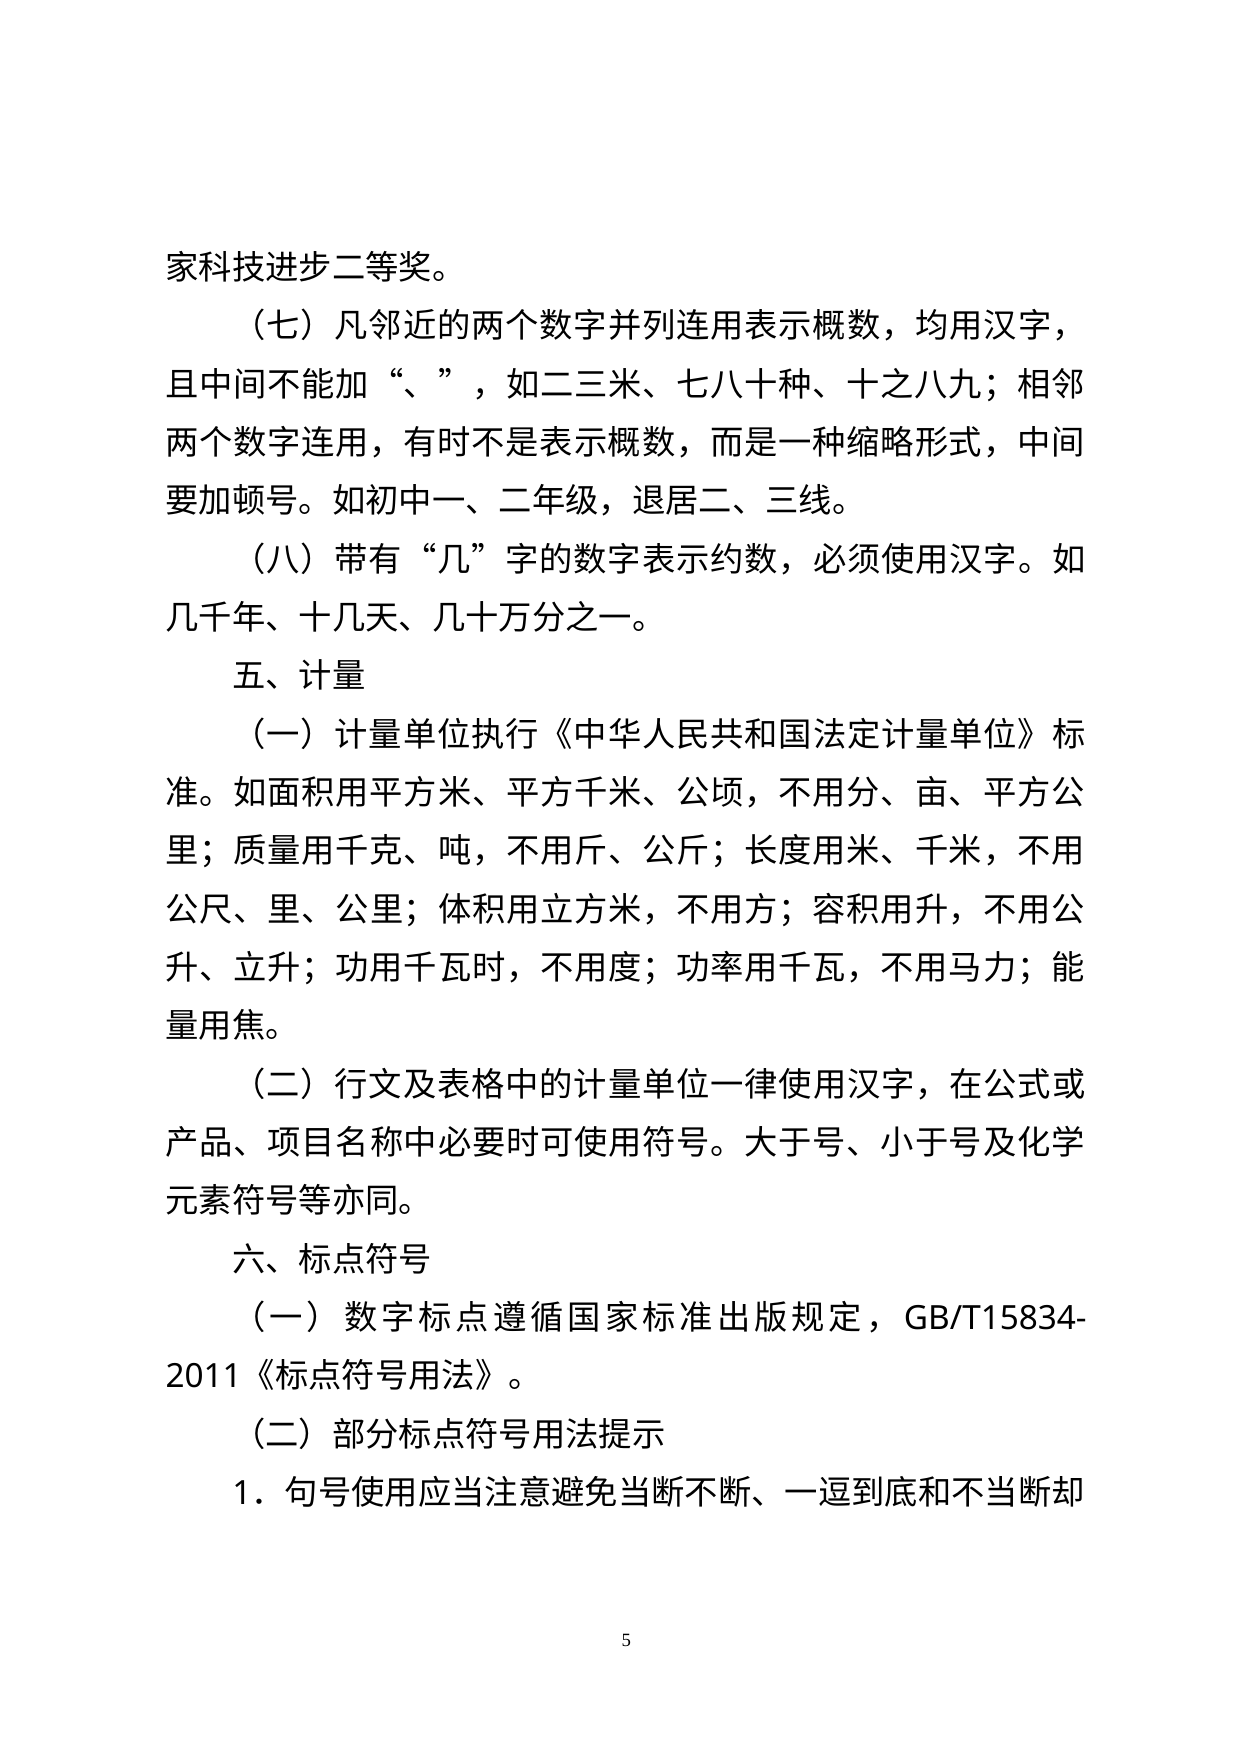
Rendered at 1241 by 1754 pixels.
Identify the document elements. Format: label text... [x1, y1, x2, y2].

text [165, 1458, 1087, 1516]
text （一）计量单位执行《中华人民共和国法定计量单位》标准。如面积用平方米、平方千米、公顷，不用分、亩、平方公里；质量用千克、吨，不用斤、公斤；长度用米、千米，不用公尺、里、公里；体积用立方米，不用方；容积用升，不用公升、立升；功用千瓦时，不用度；功率用千瓦，不用马力；能量用焦。 [165, 699, 1087, 1049]
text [165, 233, 1087, 291]
text （八）带有“几”字的数字表示约数，必须使用汉字。如几千年、十几天、几十万分之一。 [165, 524, 1087, 641]
text （七）凡邻近的两个数字并列连用表示概数，均用汉字，且中间不能加“、”，如二三米、七八十种、十之八九；相邻两个数字连用，有时不是表示概数，而是一种缩略形式，中间要加顿号。如初中一、二年级，退居二、三线。 [165, 291, 1087, 524]
text （二）行文及表格中的计量单位一律使用汉字，在公式或产品、项目名称中必要时可使用符号。大于号、小于号及化学元素符号等亦同。 [165, 1049, 1087, 1224]
text （一）数字标点遵循国家标准出版规定，GB/T15834-2011《标点符号用法》。 [165, 1283, 1087, 1399]
text 六、标点符号 [165, 1224, 1087, 1283]
text （二）部分标点符号用法提示 [165, 1399, 1087, 1458]
text 五、计量 [165, 641, 1087, 699]
